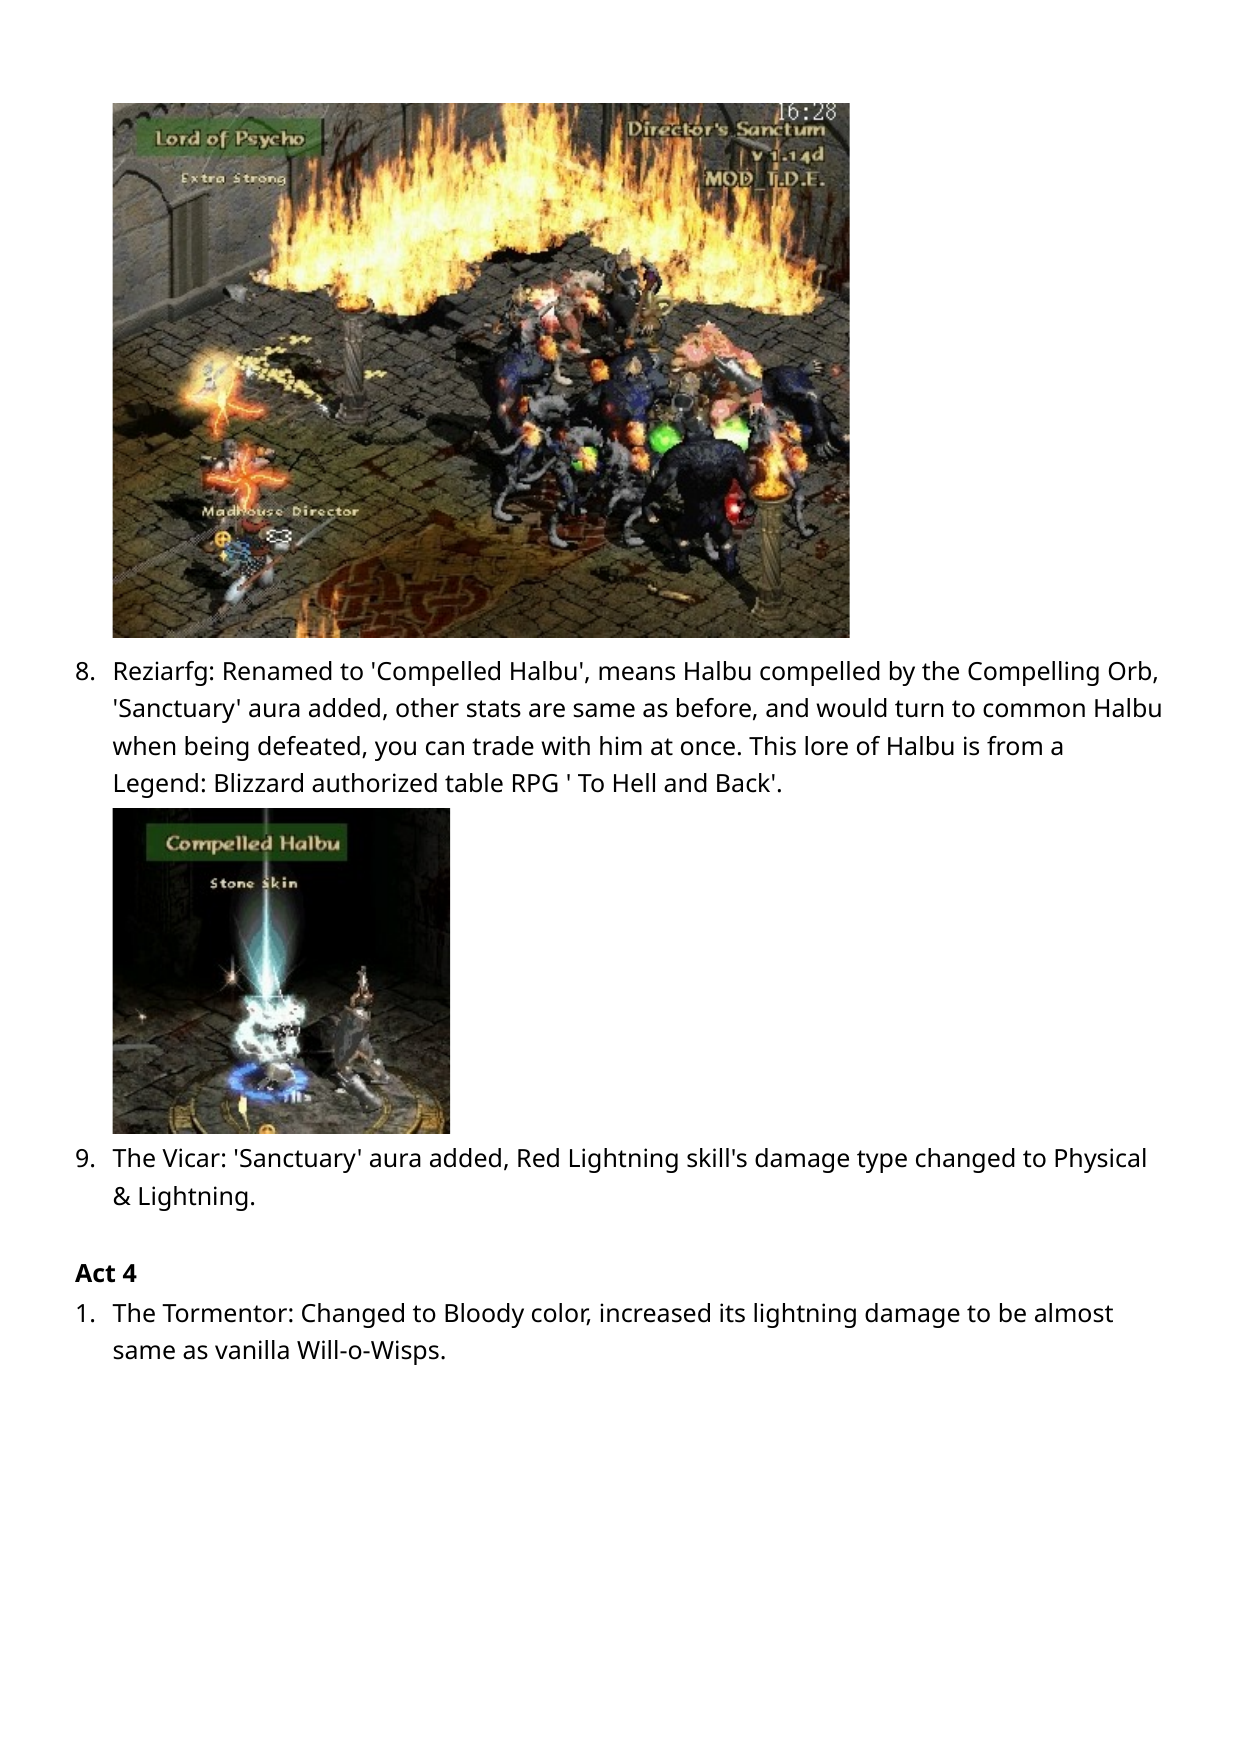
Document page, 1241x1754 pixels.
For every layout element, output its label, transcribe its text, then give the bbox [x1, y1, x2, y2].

picture [112, 808, 451, 1134]
subtitle Act 4 [75, 1254, 1165, 1292]
list Reziarfg: Renamed to 'Compelled Halbu', means Halbu compelled by the Compelling Orb, 'Sanctuary' aura added, other stats are same as before, and would turn to common Halbu when being defeated, you can trade with him at once. This lore of Halbu is from a Legend: Blizzard authorized table RPG ' To Hell and Back'. [75, 652, 1165, 802]
picture [112, 103, 850, 638]
list The Vicar: 'Sanctuary' aura added, Red Lightning skill's damage type changed to Physical & Lightning. [75, 1139, 1165, 1214]
list The Tormentor: Changed to Bloody color, increased its lightning damage to be almost same as vanilla Will-o-Wisps. [75, 1294, 1165, 1369]
